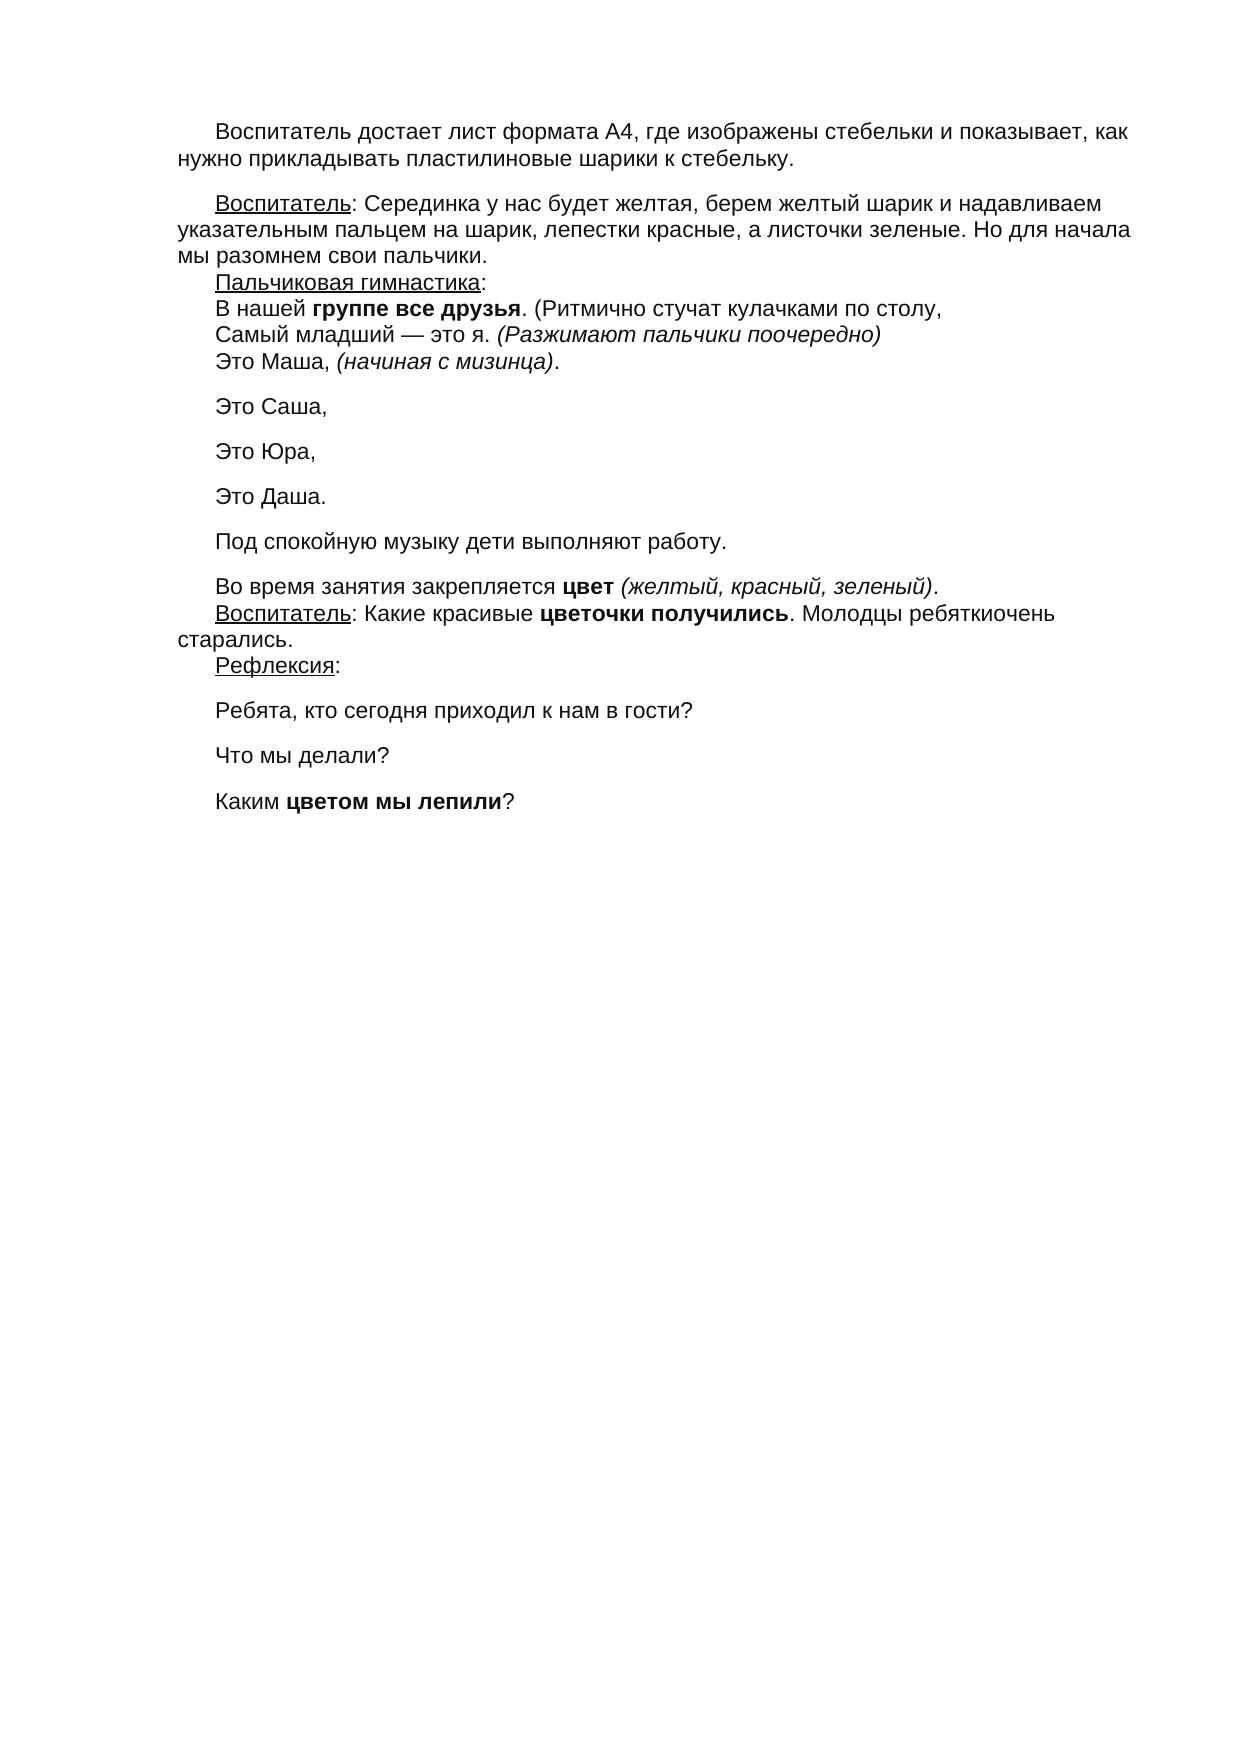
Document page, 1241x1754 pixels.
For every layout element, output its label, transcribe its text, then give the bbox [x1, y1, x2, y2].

text В нашей группе все друзья. (Ритмично стучат кулачками по столу, [177, 295, 1152, 321]
text Воспитатель достает лист формата А4, где изображены стебельки и показывает, как нужно прикладывать пластилиновые шарики к стебельку. [177, 118, 1152, 171]
text Самый младший — это я. (Разжимают пальчики поочередно) [177, 321, 1152, 348]
text Пальчиковая гимнастика: [177, 269, 1152, 295]
text Каким цветом мы лепили? [177, 788, 1152, 814]
text Это Саша, [177, 393, 1152, 419]
text Это Юра, [177, 438, 1152, 464]
text Что мы делали? [177, 742, 1152, 769]
text Воспитатель: Серединка у нас будет желтая, берем желтый шарик и надавливаем указательным пальцем на шарик, лепестки красные, а листочки зеленые. Но для начала мы разомнем свои пальчики. [177, 189, 1152, 269]
text Во время занятия закрепляется цвет (желтый, красный, зеленый). [177, 573, 1152, 599]
text Воспитатель: Какие красивые цветочки получились. Молодцы ребяткиочень старались. [177, 599, 1152, 652]
text Это Даша. [177, 483, 1152, 509]
text Рефлексия: [177, 652, 1152, 679]
text Ребята, кто сегодня приходил к нам в гости? [177, 697, 1152, 724]
text Под спокойную музыку дети выполняют работу. [177, 528, 1152, 554]
text Это Маша, (начиная с мизинца). [177, 348, 1152, 374]
